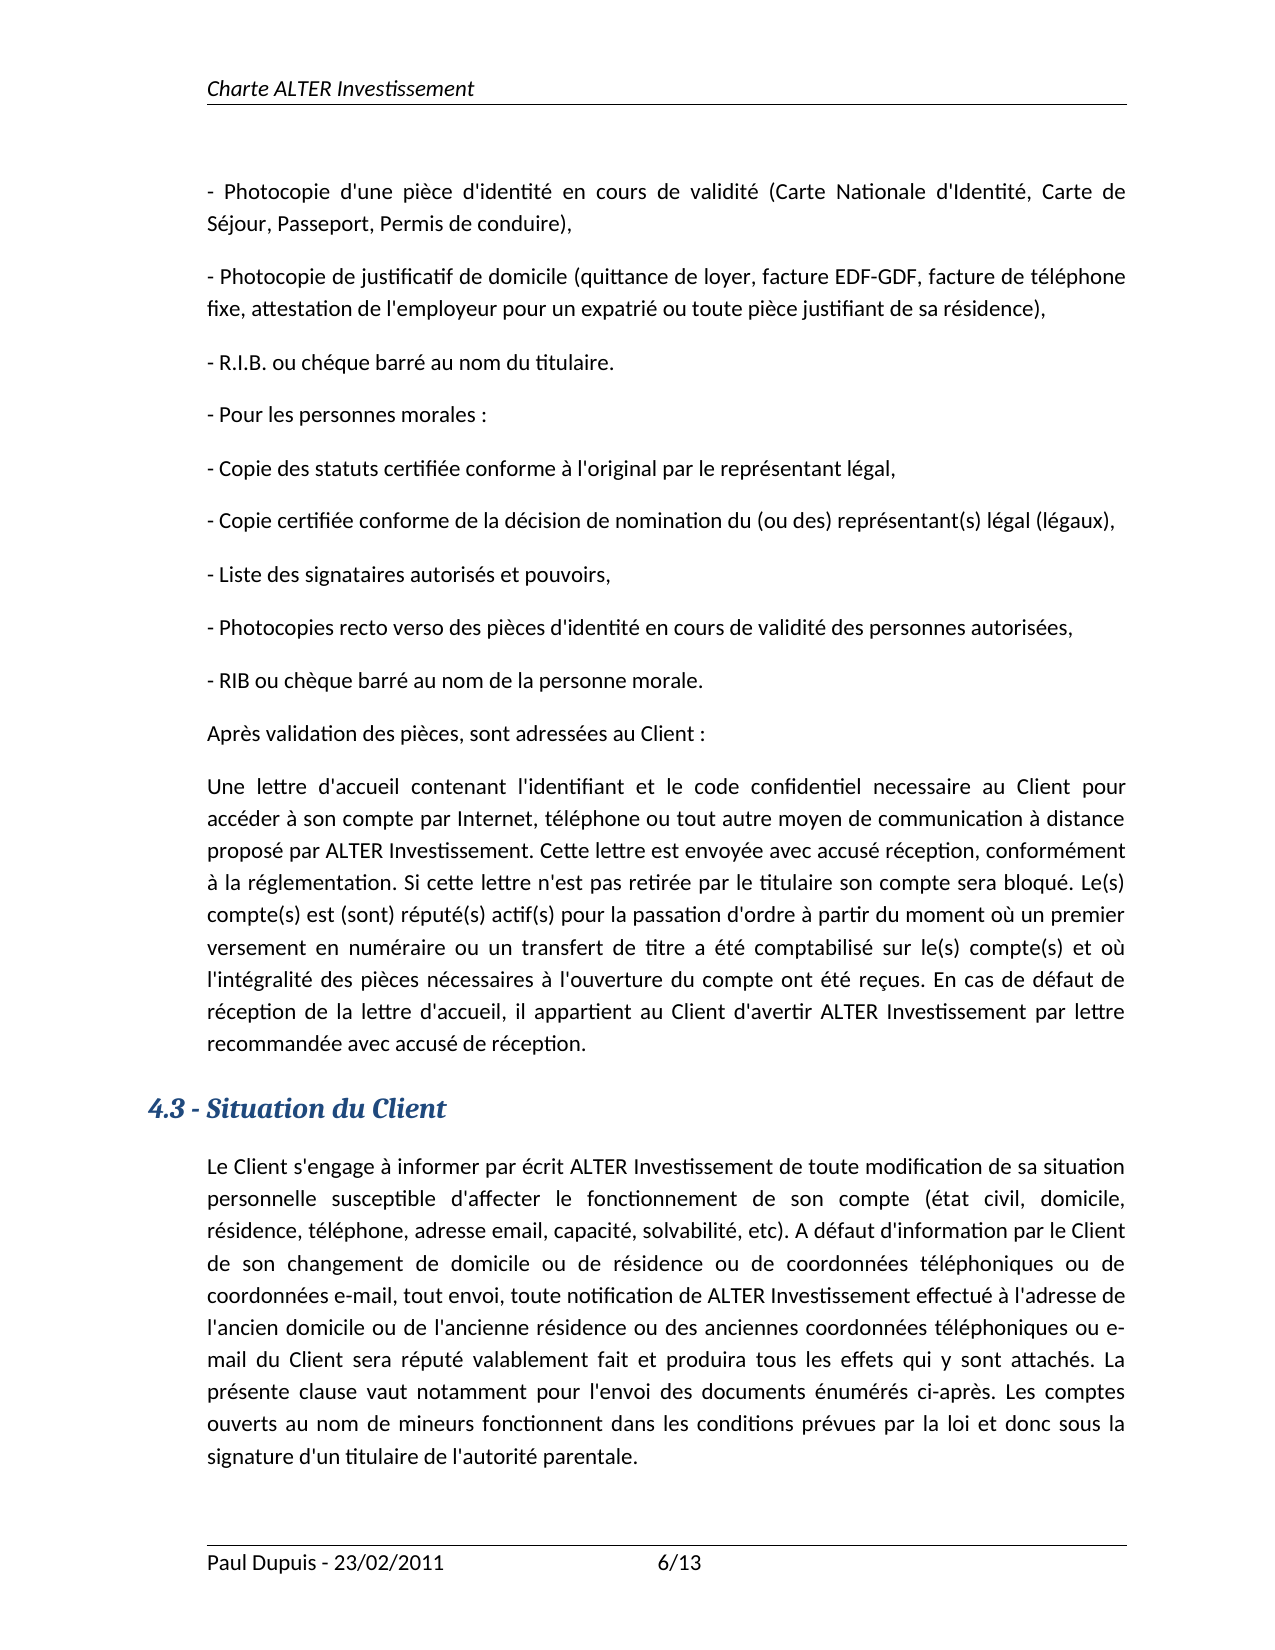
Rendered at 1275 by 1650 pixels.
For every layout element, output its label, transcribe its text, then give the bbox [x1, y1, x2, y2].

text Le Client s'engage à informer par écrit ALTER Investissement de toute modification de sa situation personnelle susceptible d'affecter le fonctionnement de son compte (état civil, domicile, résidence, téléphone, adresse email, capacité, solvabilité, etc). A défaut d'information par le Client de son changement de domicile ou de résidence ou de coordonnées téléphoniques ou de coordonnées e-mail, tout envoi, toute notification de ALTER Investissement effectué à l'adresse de l'ancien domicile ou de l'ancienne résidence ou des anciennes coordonnées téléphoniques ou e-mail du Client sera réputé valablement fait et produira tous les effets qui y sont attachés. La présente clause vaut notamment pour l'envoi des documents énumérés ci-après. Les comptes ouverts au nom de mineurs fonctionnent dans les conditions prévues par la loi et donc sous la signature d'un titulaire de l'autorité parentale. [207, 1152, 1127, 1470]
text - Copie des statuts certifiée conforme à l'original par le représentant légal, [207, 454, 1127, 482]
text - Liste des signataires autorisés et pouvoirs, [207, 560, 1127, 588]
text - RIB ou chèque barré au nom de la personne morale. [207, 666, 1127, 694]
text Après validation des pièces, sont adressées au Client : [207, 719, 1127, 747]
text - Copie certifiée conforme de la décision de nomination du (ou des) représentant(s) légal (légaux), [207, 507, 1127, 535]
subtitle Situation du Client [148, 1093, 1127, 1126]
text - Photocopie d'une pièce d'identité en cours de validité (Carte Nationale d'Identité, Carte de Séjour, Passeport, Permis de conduire), [207, 177, 1127, 237]
text - R.I.B. ou chéque barré au nom du titulaire. [207, 348, 1127, 376]
text Une lettre d'accueil contenant l'identifiant et le code confidentiel necessaire au Client pour accéder à son compte par Internet, téléphone ou tout autre moyen de communication à distance proposé par ALTER Investissement. Cette lettre est envoyée avec accusé réception, conformément à la réglementation. Si cette lettre n'est pas retirée par le titulaire son compte sera bloqué. Le(s) compte(s) est (sont) réputé(s) actif(s) pour la passation d'ordre à partir du moment où un premier versement en numéraire ou un transfert de titre a été comptabilisé sur le(s) compte(s) et où l'intégralité des pièces nécessaires à l'ouverture du compte ont été reçues. En cas de défaut de réception de la lettre d'accueil, il appartient au Client d'avertir ALTER Investissement par lettre recommandée avec accusé de réception. [207, 772, 1127, 1057]
text - Photocopies recto verso des pièces d'identité en cours de validité des personnes autorisées, [207, 613, 1127, 641]
text - Photocopie de justificatif de domicile (quittance de loyer, facture EDF-GDF, facture de téléphone fixe, attestation de l'employeur pour un expatrié ou toute pièce justifiant de sa résidence), [207, 262, 1127, 323]
text - Pour les personnes morales : [207, 401, 1127, 429]
